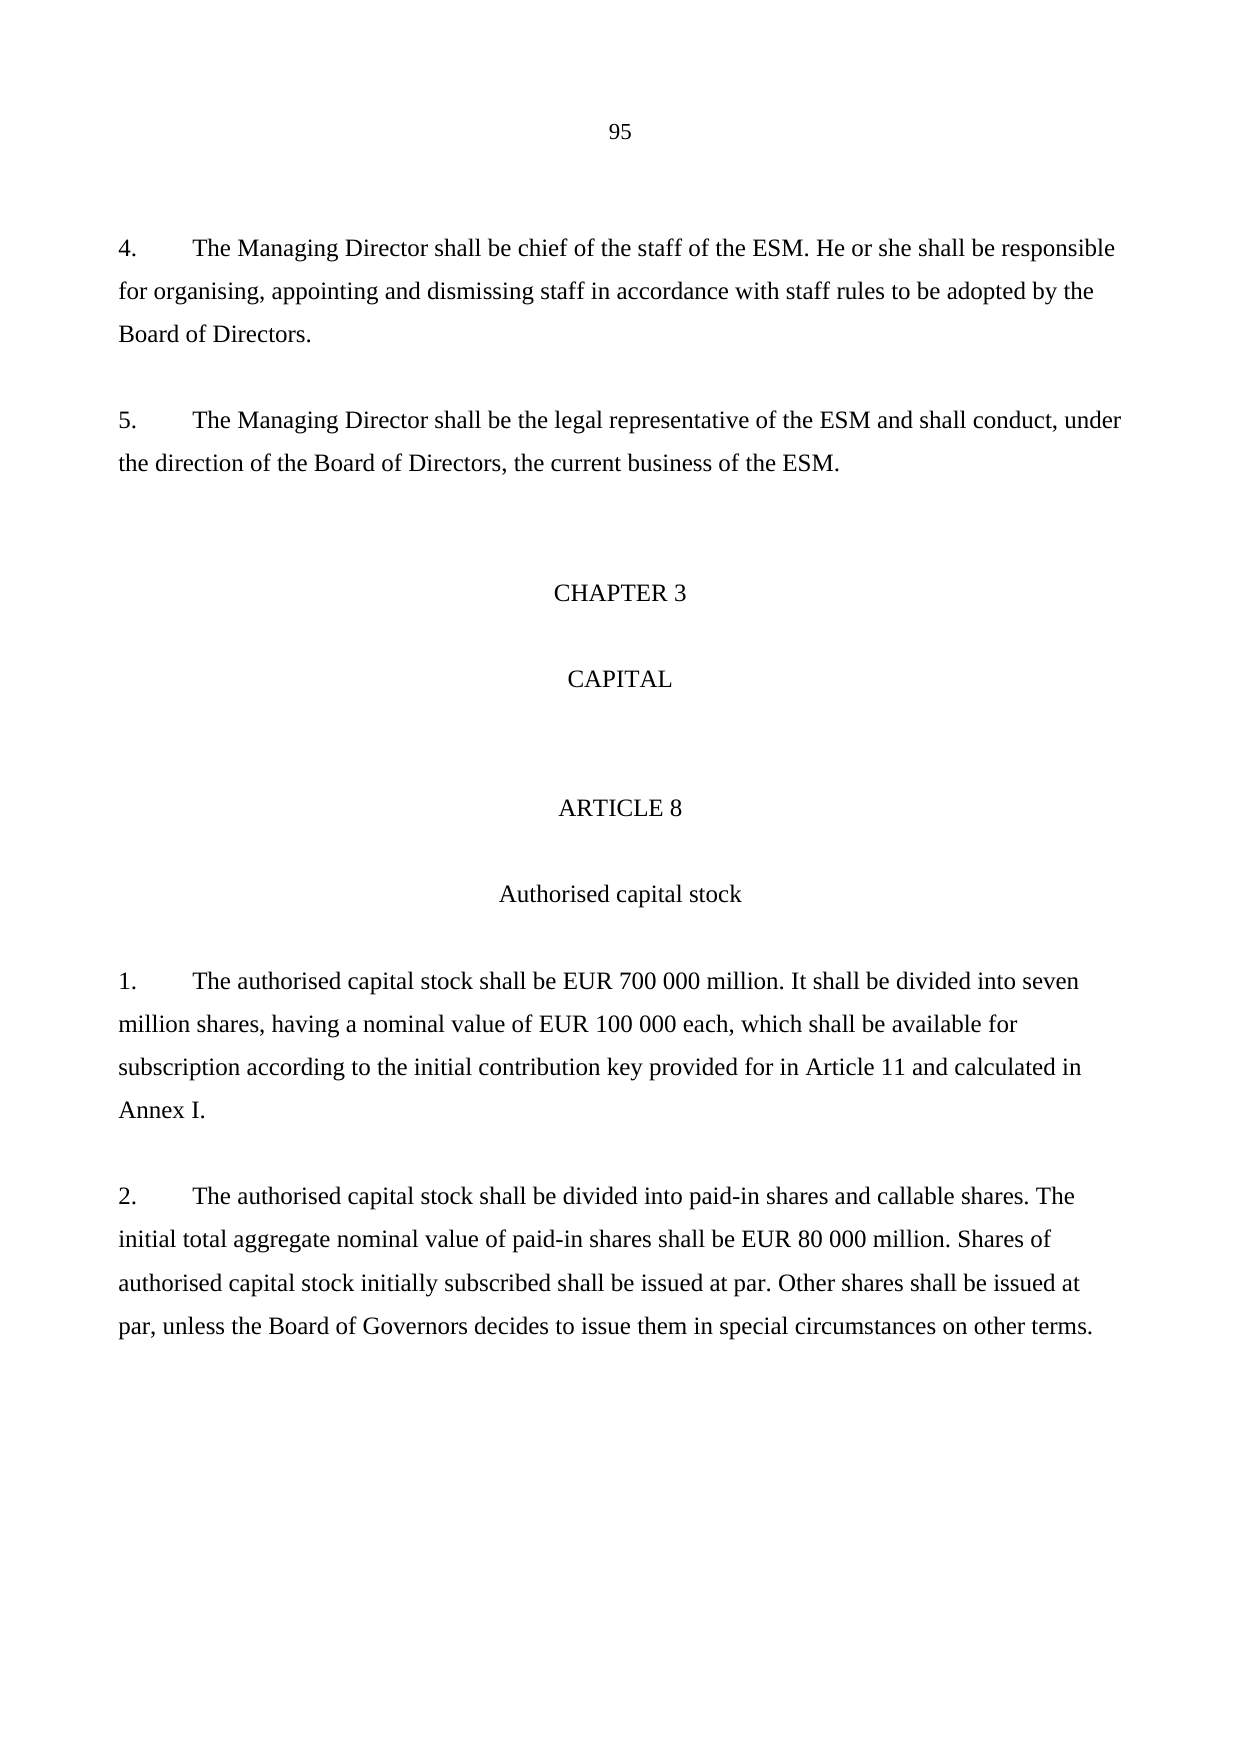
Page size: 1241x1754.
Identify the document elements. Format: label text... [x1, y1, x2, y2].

text 2. The authorised capital stock shall be divided into paid-in shares and callable shares. The initial total aggregate nominal value of paid-in shares shall be EUR 80 000 million. Shares of authorised capital stock initially subscribed shall be issued at par. Other shares shall be issued at par, unless the Board of Governors decides to issue them in special circumstances on other terms. [118, 1181, 1122, 1339]
text CAPITAL [118, 664, 1122, 693]
text CHAPTER 3 [118, 578, 1122, 606]
text 5. The Managing Director shall be the legal representative of the ESM and shall conduct, under the direction of the Board of Directors, the current business of the ESM. [118, 405, 1122, 477]
text 1. The authorised capital stock shall be EUR 700 000 million. It shall be divided into seven million shares, having a nominal value of EUR 100 000 each, which shall be available for subscription according to the initial contribution key provided for in Article 11 and calculated in Annex I. [118, 966, 1122, 1124]
text 4. The Managing Director shall be chief of the staff of the ESM. He or she shall be responsible for organising, appointing and dismissing staff in accordance with staff rules to be adopted by the Board of Directors. [118, 233, 1122, 348]
text ARTICLE 8 [118, 793, 1122, 822]
text Authorised capital stock [118, 879, 1122, 908]
